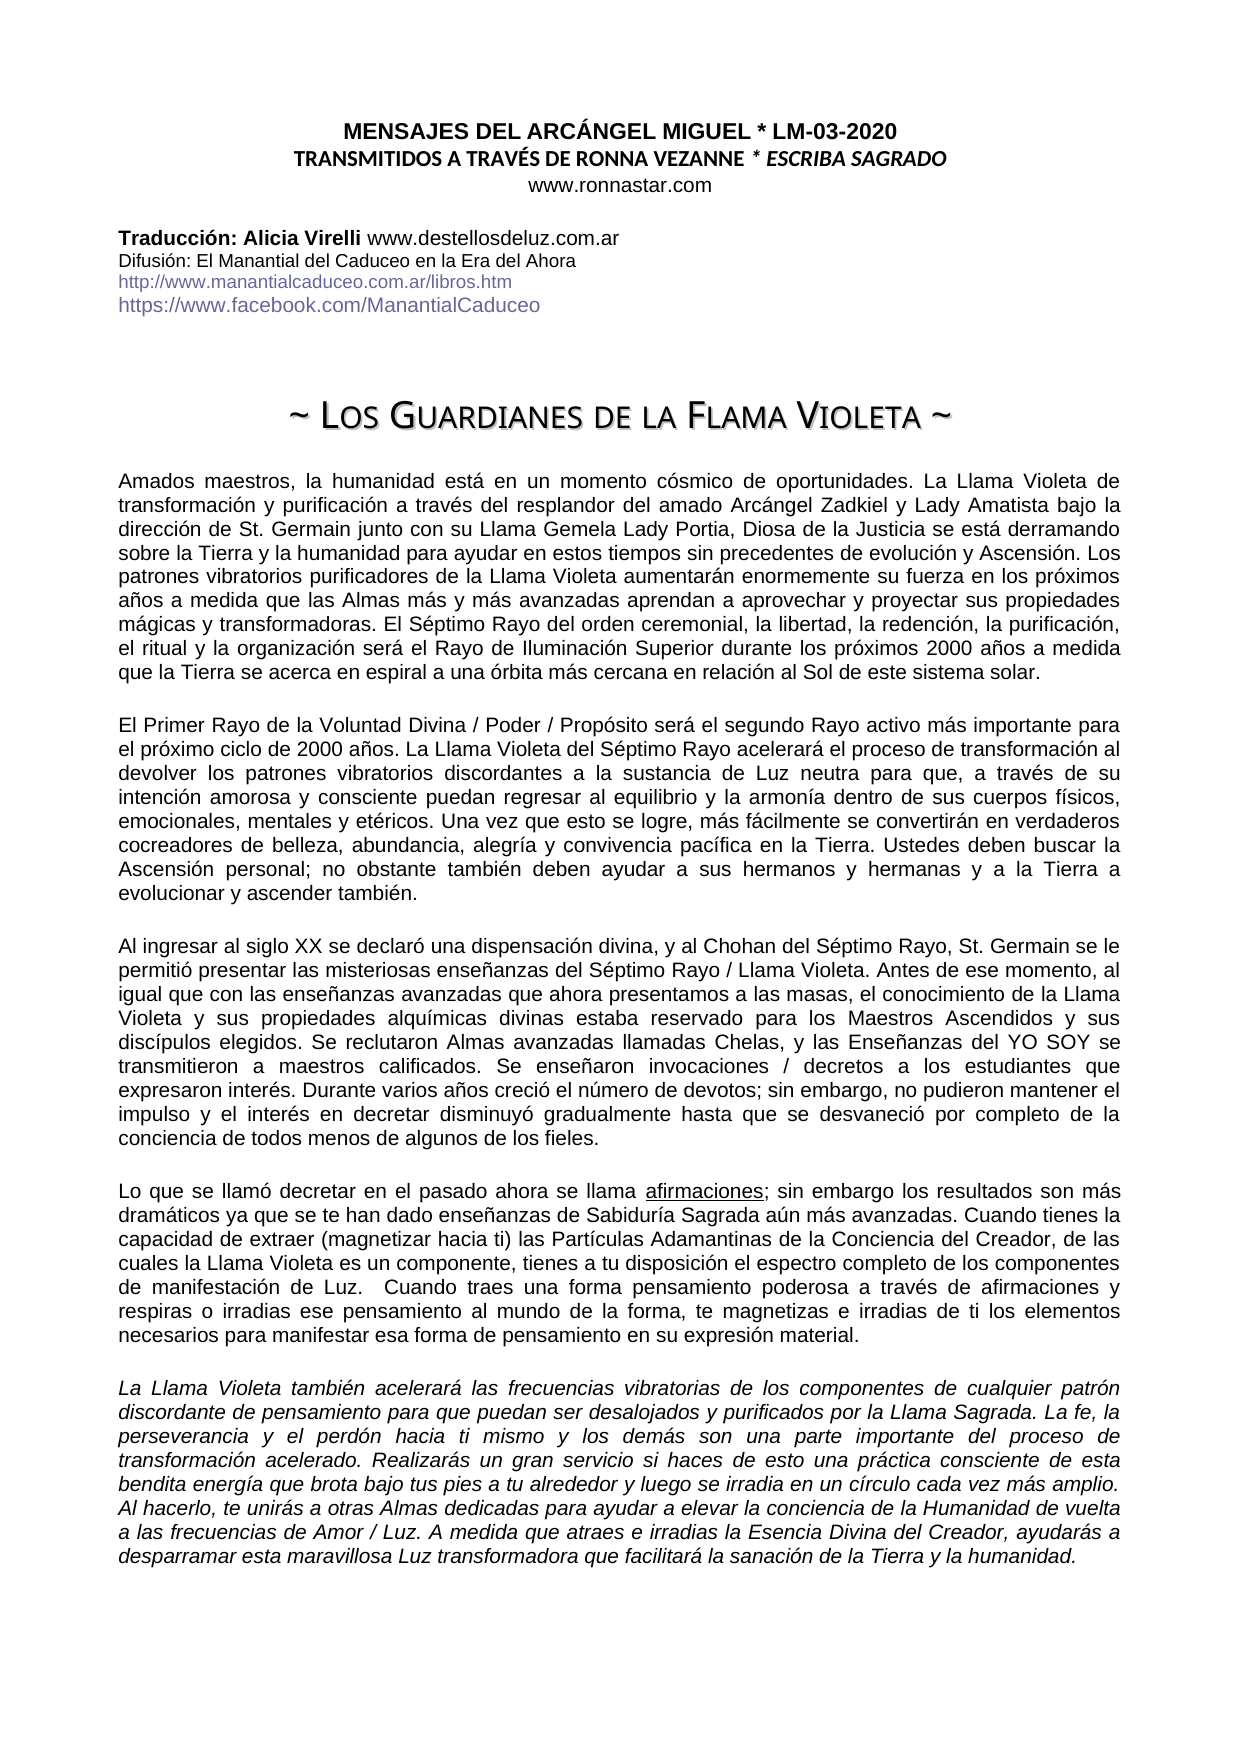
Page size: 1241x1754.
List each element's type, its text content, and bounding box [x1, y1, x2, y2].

text El Primer Rayo de la Voluntad Divina / Poder / Propósito será el segundo Rayo activo más importante para el próximo ciclo de 2000 años. La Llama Violeta del Séptimo Rayo acelerará el proceso de transformación al devolver los patrones vibratorios discordantes a la sustancia de Luz neutra para que, a través de su intención amorosa y consciente puedan regresar al equilibrio y la armonía dentro de sus cuerpos físicos, emocionales, mentales y etéricos. Una vez que esto se logre, más fácilmente se convertirán en verdaderos cocreadores de belleza, abundancia, alegría y convivencia pacífica en la Tierra. Ustedes deben buscar la Ascensión personal; no obstante también deben ayudar a sus hermanos y hermanas y a la Tierra a evolucionar y ascender también. [118, 713, 1122, 905]
text Lo que se llamó decretar en el pasado ahora se llama afirmaciones; sin embargo los resultados son más dramáticos ya que se te han dado enseñanzas de Sabiduría Sagrada aún más avanzadas. Cuando tienes la capacidad de extraer (magnetizar hacia ti) las Partículas Adamantinas de la Conciencia del Creador, de las cuales la Llama Violeta es un componente, tienes a tu disposición el espectro completo de los componentes de manifestación de Luz. Cuando traes una forma pensamiento poderosa a través de afirmaciones y respiras o irradias ese pensamiento al mundo de la forma, te magnetizas e irradias de ti los elementos necesarios para manifestar esa forma de pensamiento en su expresión material. [118, 1179, 1122, 1347]
text La Llama Violeta también acelerará las frecuencias vibratorias de los componentes de cualquier patrón discordante de pensamiento para que puedan ser desalojados y purificados por la Llama Sagrada. La fe, la perseverancia y el perdón hacia ti mismo y los demás son una parte importante del proceso de transformación acelerado. Realizarás un gran servicio si haces de esto una práctica consciente de esta bendita energía que brota bajo tus pies a tu alrededor y luego se irradia en un círculo cada vez más amplio. Al hacerlo, te unirás a otras Almas dedicadas para ayudar a elevar la conciencia de la Humanidad de vuelta a las frecuencias de Amor / Luz. A medida que atraes e irradias la Esencia Divina del Creador, ayudarás a desparramar esta maravillosa Luz transformadora que facilitará la sanación de la Tierra y la humanidad. [118, 1376, 1122, 1567]
text Traducción: Alicia Virelli www.destellosdeluz.com.ar Difusión: El Manantial del Caduceo en la Era del Ahora http://www.manantialcaduceo.com.ar/libros.htm https://www.facebook.com/ManantialCaduceo [118, 226, 1122, 317]
text Amados maestros, la humanidad está en un momento cósmico de oportunidades. La Llama Violeta de transformación y purificación a través del resplandor del amado Arcángel Zadkiel y Lady Amatista bajo la dirección de St. Germain junto con su Llama Gemela Lady Portia, Diosa de la Justicia se está derramando sobre la Tierra y la humanidad para ayudar en estos tiempos sin precedentes de evolución y Ascensión. Los patrones vibratorios purificadores de la Llama Violeta aumentarán enormemente su fuerza en los próximos años a medida que las Almas más y más avanzadas aprendan a aprovechar y proyectar sus propiedades mágicas y transformadoras. El Séptimo Rayo del orden ceremonial, la libertad, la redención, la purificación, el ritual y la organización será el Rayo de Iluminación Superior durante los próximos 2000 años a medida que la Tierra se acerca en espiral a una órbita más cercana en relación al Sol de este sistema solar. [118, 468, 1122, 684]
text MENSAJES DEL ARCÁNGEL MIGUEL * LM-03-2020 TRANSMITIDOS A TRAVÉS DE RONNA VEZANNE * ESCRIBA SAGRADO www.ronnastar.com [118, 118, 1122, 196]
text ~ Los Guardianes de la Flama Violeta ~ [118, 388, 1122, 439]
text Al ingresar al siglo XX se declaró una dispensación divina, y al Chohan del Séptimo Rayo, St. Germain se le permitió presentar las misteriosas enseñanzas del Séptimo Rayo / Llama Violeta. Antes de ese momento, al igual que con las enseñanzas avanzadas que ahora presentamos a las masas, el conocimiento de la Llama Violeta y sus propiedades alquímicas divinas estaba reservado para los Maestros Ascendidos y sus discípulos elegidos. Se reclutaron Almas avanzadas llamadas Chelas, y las Enseñanzas del YO SOY se transmitieron a maestros calificados. Se enseñaron invocaciones / decretos a los estudiantes que expresaron interés. Durante varios años creció el número de devotos; sin embargo, no pudieron mantener el impulso y el interés en decretar disminuyó gradualmente hasta que se desvaneció por completo de la conciencia de todos menos de algunos de los fieles. [118, 934, 1122, 1150]
